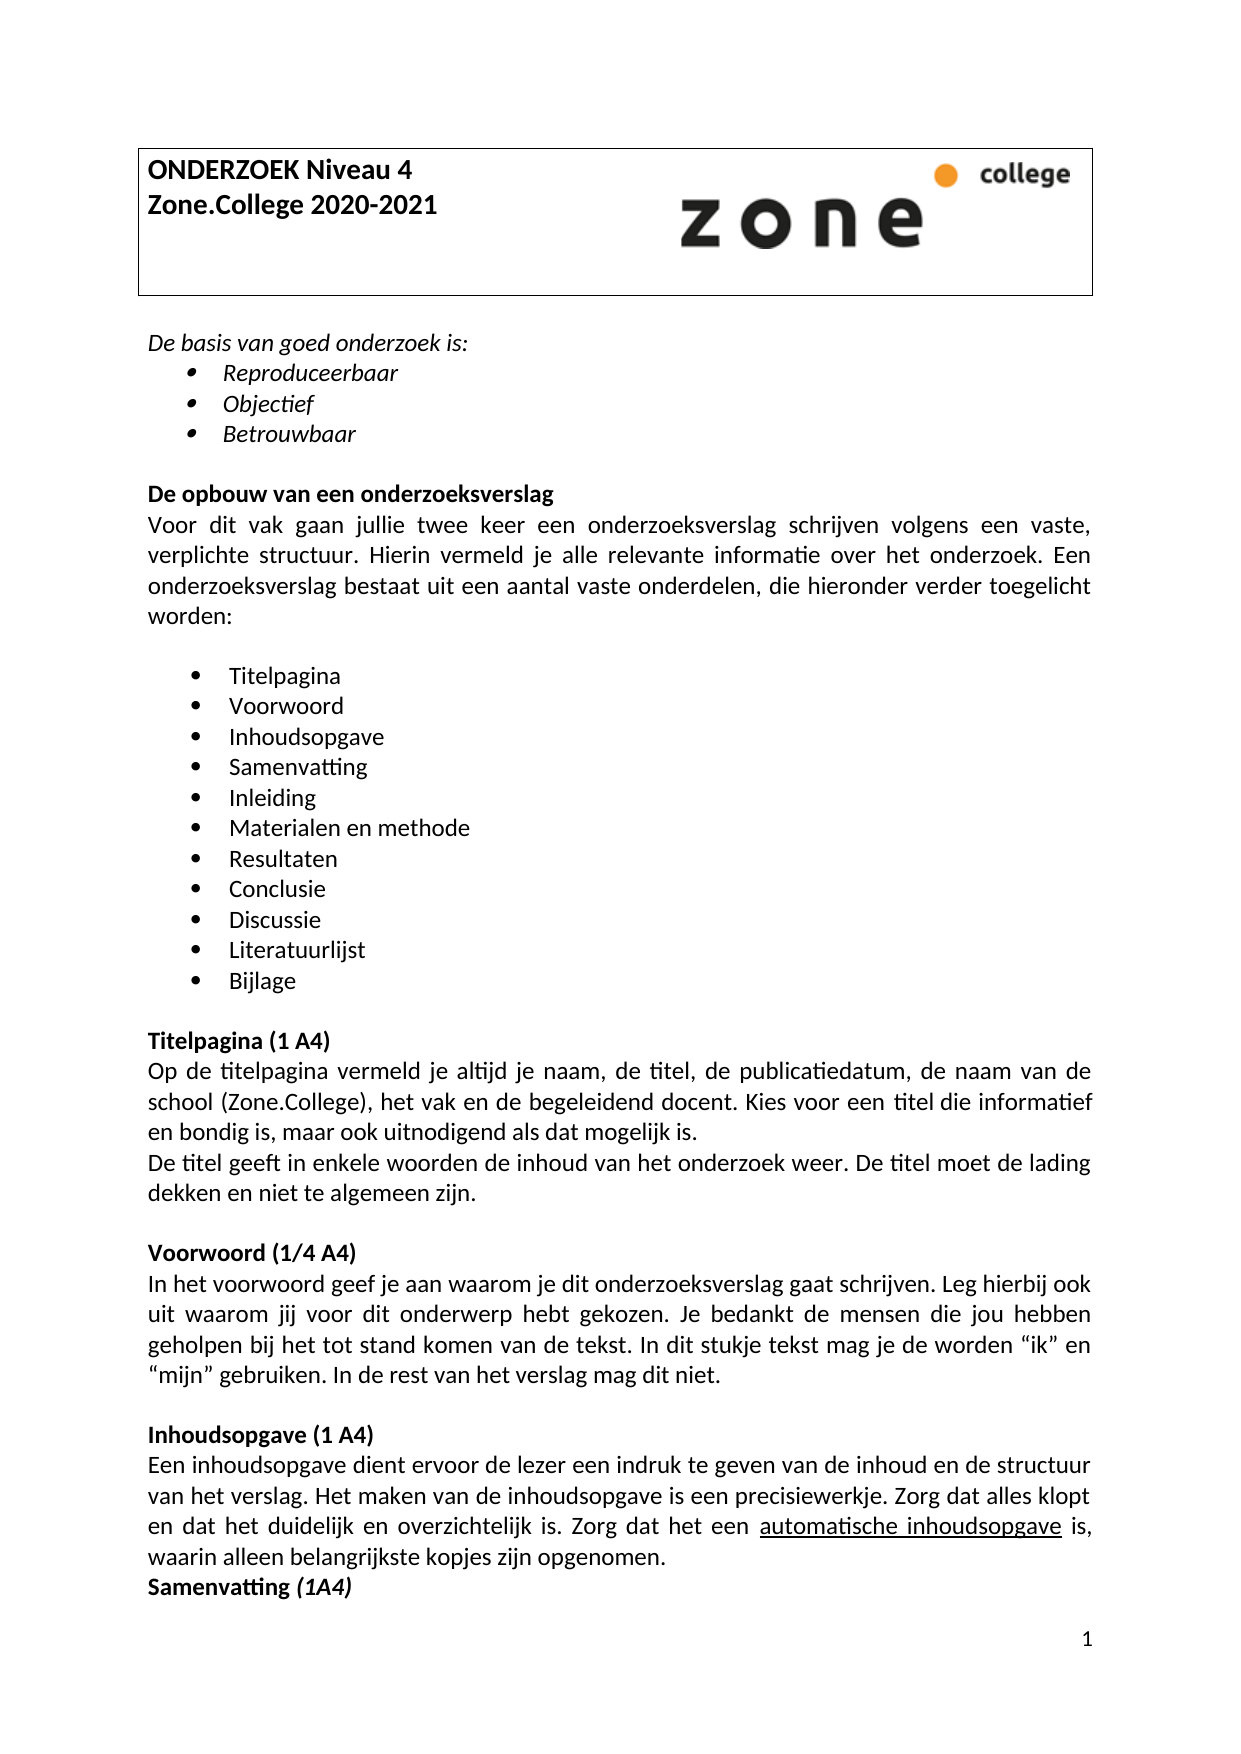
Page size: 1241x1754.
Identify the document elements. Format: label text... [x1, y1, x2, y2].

list Inhoudsopgave [191, 721, 1092, 752]
list Materialen en methode [191, 813, 1092, 843]
list Discussie [191, 904, 1092, 935]
list Inleiding [191, 782, 1092, 813]
list Samenvatting [191, 752, 1092, 782]
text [148, 1419, 1092, 1602]
text De opbouw van een onderzoeksverslag Voor dit vak gaan jullie twee keer een onderzoeksverslag schrijven volgens een vaste, verplichte structuur. Hierin vermeld je alle relevante informatie over het onderzoek. Een onderzoeksverslag bestaat uit een aantal vaste onderdelen, die hieronder verder toegelicht worden: [148, 478, 1092, 631]
list Objectief [185, 388, 1092, 418]
list Reproduceerbaar [185, 357, 1092, 388]
list Voorwoord [191, 691, 1092, 721]
list Betrouwbaar [185, 418, 1092, 449]
list Conclusie [191, 874, 1092, 904]
text Voorwoord (1/4 A4) In het voorwoord geef je aan waarom je dit onderzoeksverslag gaat schrijven. Leg hierbij ook uit waarom jij voor dit onderwerp hebt gekozen. Je bedankt de mensen die jou hebben geholpen bij het tot stand komen van de tekst. In dit stukje tekst mag je de worden “ik” en “mijn” gebruiken. In de rest van het verslag mag dit niet. [148, 1237, 1092, 1390]
picture [681, 222, 1070, 249]
list Bijlage [191, 965, 1092, 996]
text Zone.College 2020-2021 [148, 186, 1092, 222]
list Resultaten [191, 843, 1092, 874]
list Literatuurlijst [191, 935, 1092, 965]
text ONDERZOEK Niveau 4 [139, 149, 1092, 186]
text De basis van goed onderzoek is: [148, 327, 1092, 357]
text Titelpagina (1 A4) Op de titelpagina vermeld je altijd je naam, de titel, de publicatiedatum, de naam van de school (Zone.College), het vak en de begeleidend docent. Kies voor een titel die informatief en bondig is, maar ook uitnodigend als dat mogelijk is. De titel geeft in enkele woorden de inhoud van het onderzoek weer. De titel moet de lading dekken en niet te algemeen zijn. [148, 1025, 1092, 1208]
list Titelpagina [191, 660, 1092, 691]
